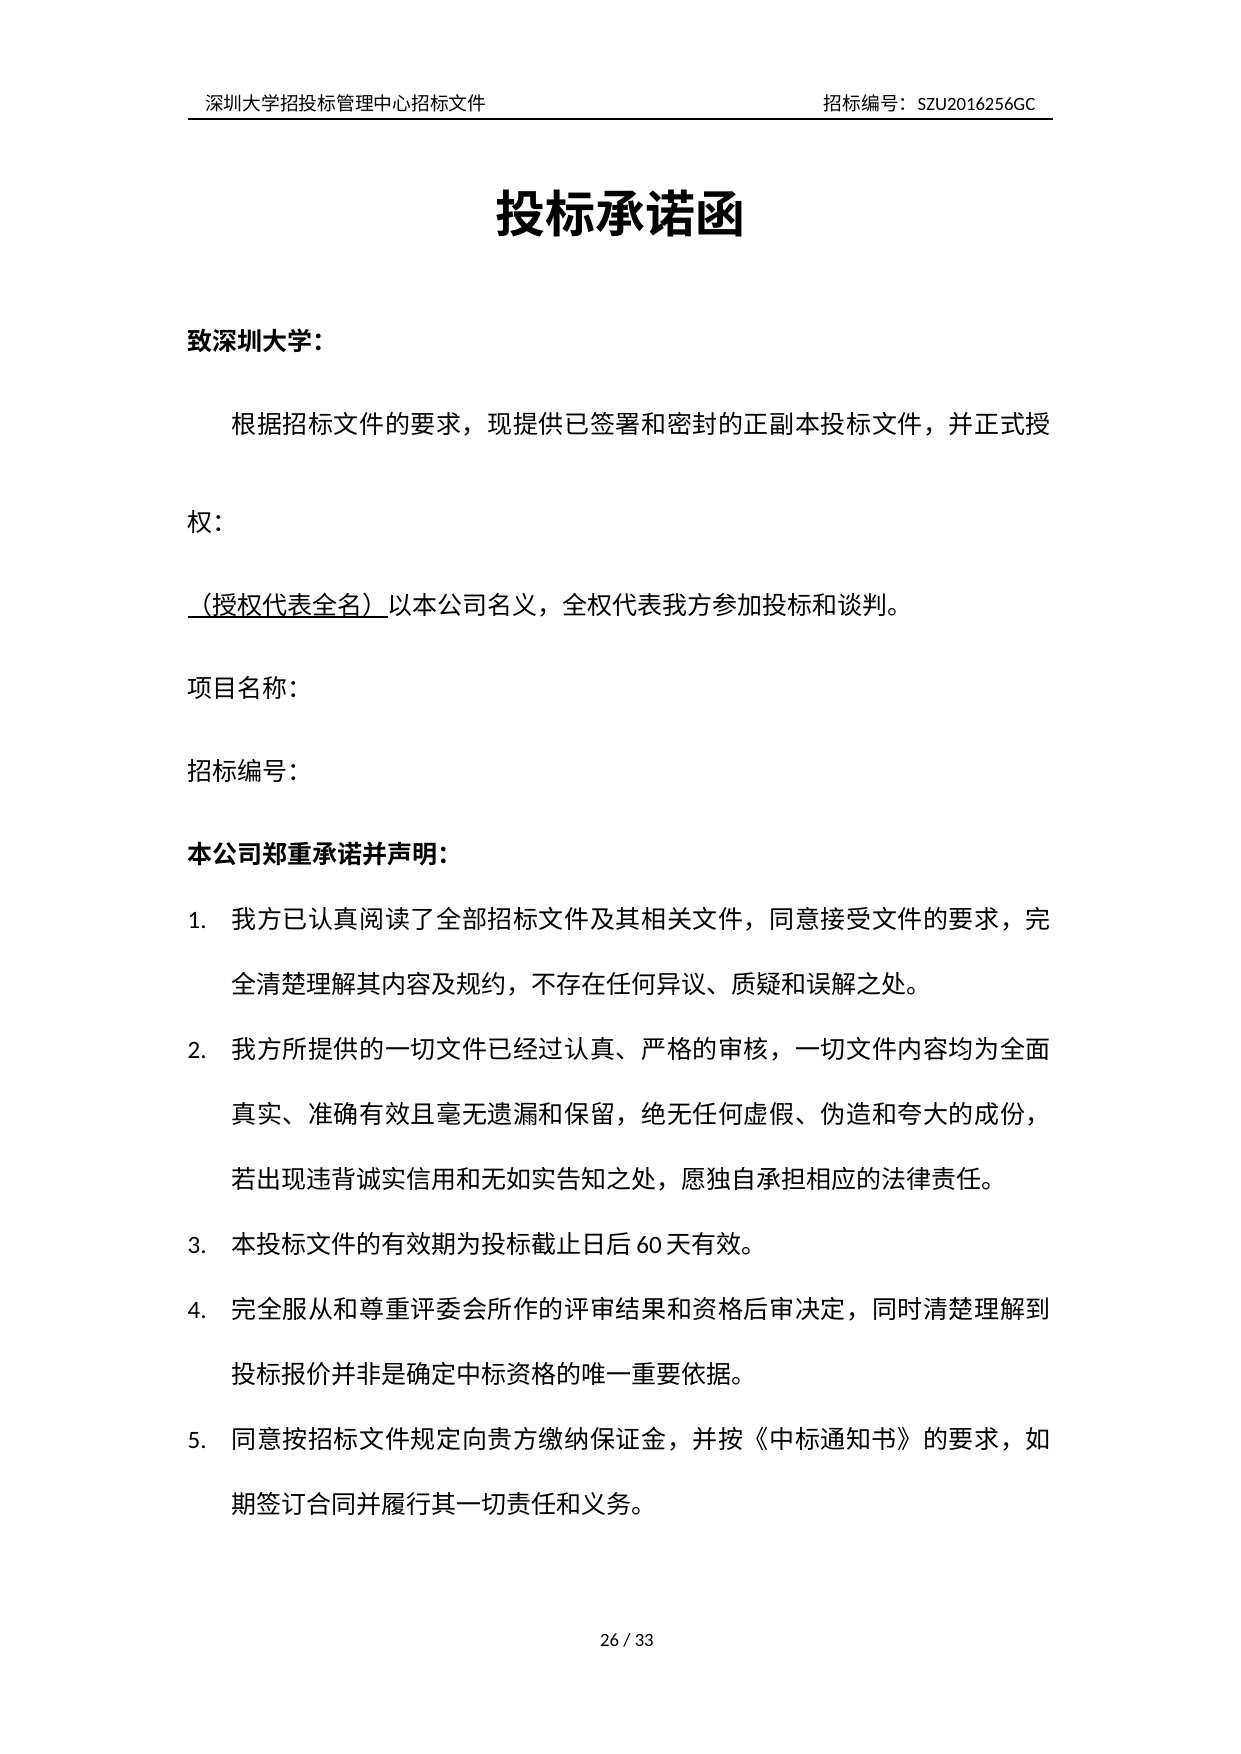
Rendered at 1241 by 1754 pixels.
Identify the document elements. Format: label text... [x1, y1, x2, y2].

list 同意按招标文件规定向贵方缴纳保证金，并按《中标通知书》的要求，如期签订合同并履行其一切责任和义务。 [187, 1405, 1053, 1535]
text （授权代表全名）以本公司名义，全权代表我方参加投标和谈判。 [187, 571, 1053, 636]
text 根据招标文件的要求，现提供已签署和密封的正副本投标文件，并正式授权： [187, 390, 1053, 553]
text 招标编号： [187, 737, 1053, 802]
text 致深圳大学： [187, 307, 1053, 372]
text 本公司郑重承诺并声明： [187, 820, 1053, 885]
list 完全服从和尊重评委会所作的评审结果和资格后审决定，同时清楚理解到投标报价并非是确定中标资格的唯一重要依据。 [187, 1275, 1053, 1405]
text 项目名称： [187, 654, 1053, 719]
list 本投标文件的有效期为投标截止日后60天有效。 [187, 1210, 1053, 1275]
list 我方所提供的一切文件已经过认真、严格的审核，一切文件内容均为全面真实、准确有效且毫无遗漏和保留，绝无任何虚假、伪造和夸大的成份，若出现违背诚实信用和无如实告知之处，愿独自承担相应的法律责任。 [187, 1015, 1053, 1210]
list 我方已认真阅读了全部招标文件及其相关文件，同意接受文件的要求，完全清楚理解其内容及规约，不存在任何异议、质疑和误解之处。 [187, 885, 1053, 1015]
text 投标承诺函 [187, 162, 1053, 259]
